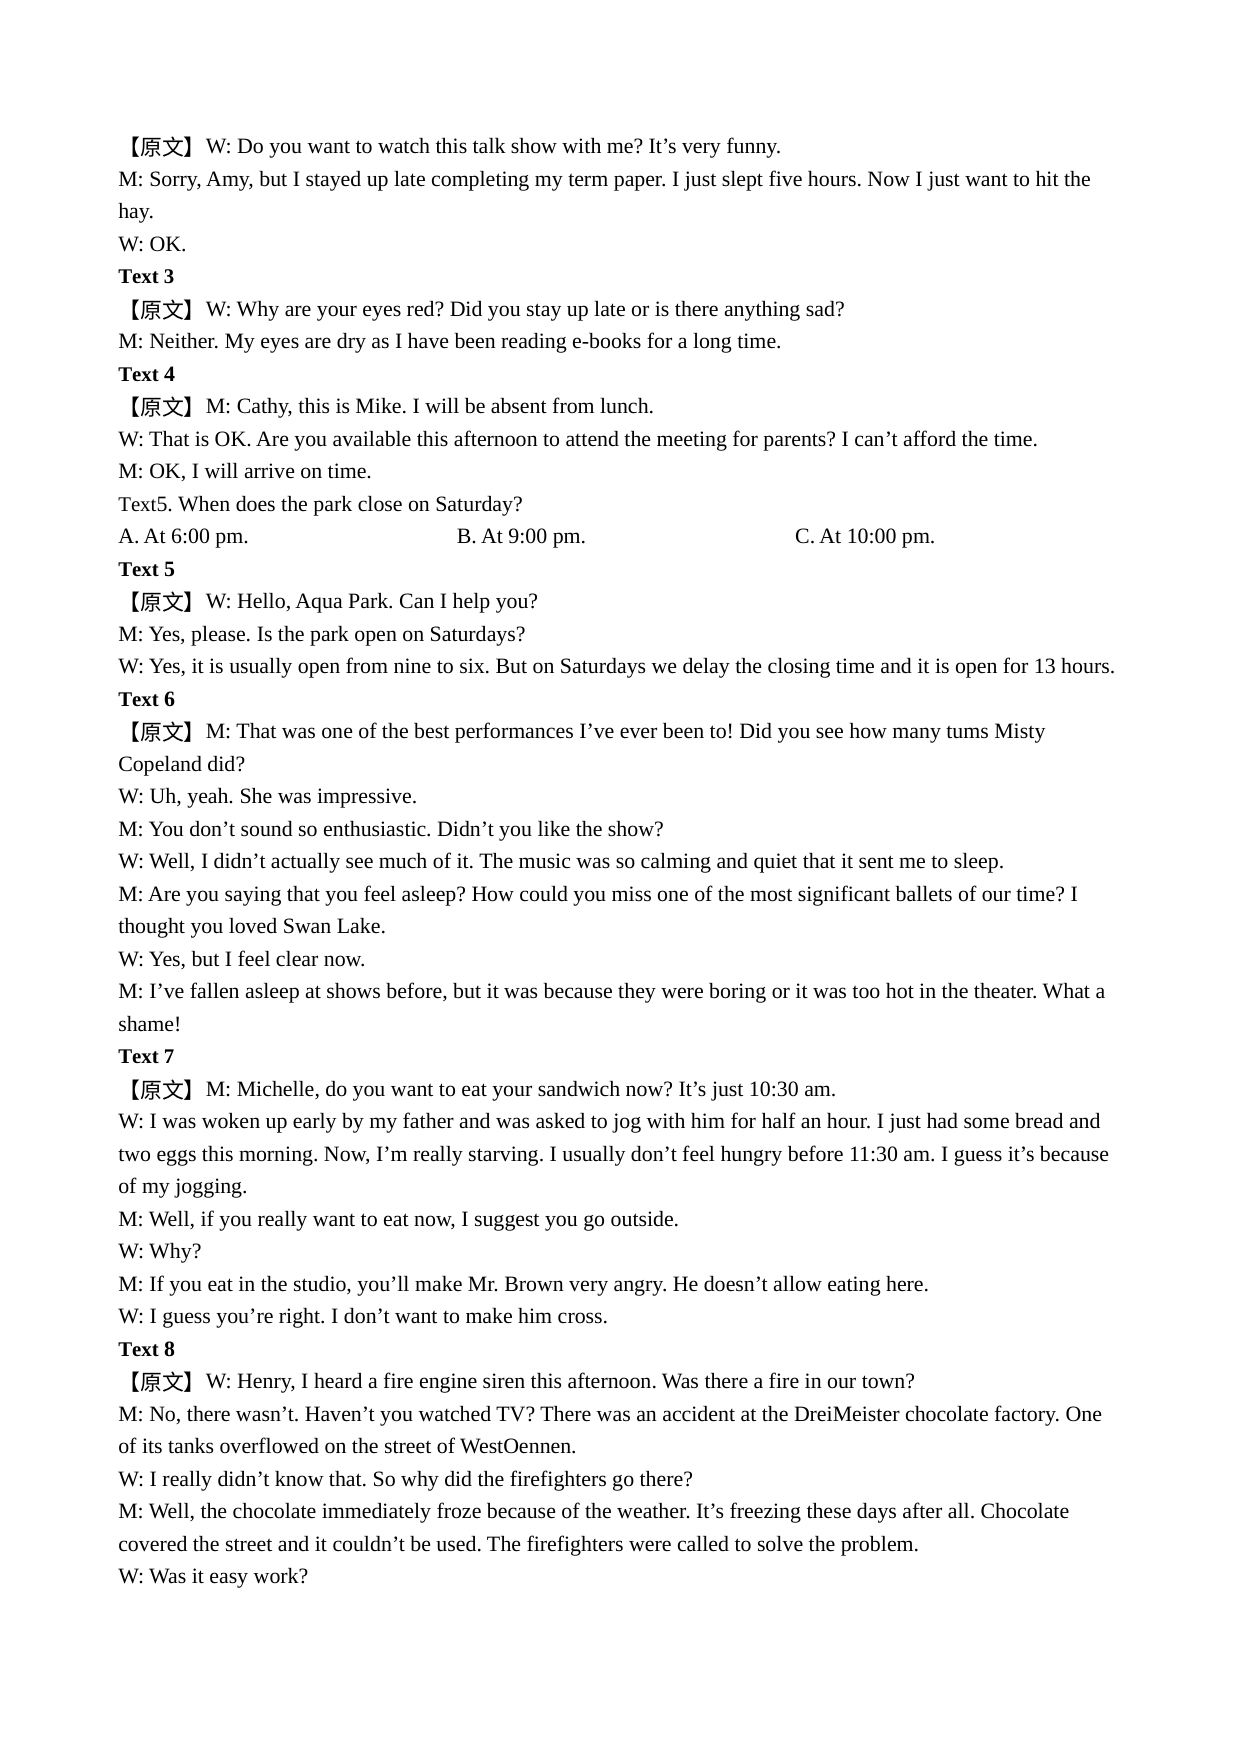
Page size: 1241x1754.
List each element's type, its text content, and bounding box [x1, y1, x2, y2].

text M: Sorry, Amy, but I stayed up late completing my term paper. I just slept five hours. Now I just want to hit the hay. [118, 162, 1122, 227]
text M: OK, I will arrive on time. [118, 455, 1122, 487]
text W: I guess you’re right. I don’t want to make him cross. [118, 1300, 1122, 1332]
text Text 7 [118, 1040, 1122, 1072]
text Text 5 [118, 552, 1122, 585]
text W: I was woken up early by my father and was asked to jog with him for half an hour. I just had some bread and two eggs this morning. Now, I’m really starving. I usually don’t feel hungry before 11:30 am. I guess it’s because of my jogging. [118, 1105, 1122, 1202]
text Text 4 [118, 357, 1122, 390]
text M: You don’t sound so enthusiastic. Didn’t you like the show? [118, 812, 1122, 845]
text Text 3 [118, 260, 1122, 292]
text W: I really didn’t know that. So why did the firefighters go there? [118, 1462, 1122, 1495]
text W: Yes, it is usually open from nine to six. But on Saturdays we delay the closing time and it is open for 13 hours. [118, 650, 1122, 682]
text W: Well, I didn’t actually see much of it. The music was so calming and quiet that it sent me to sleep. [118, 845, 1122, 877]
text M: Are you saying that you feel asleep? How could you miss one of the most significant ballets of our time? I thought you loved Swan Lake. [118, 877, 1122, 942]
text Text5. When does the park close on Saturday? [118, 487, 1122, 520]
text W: That is OK. Are you available this afternoon to attend the meeting for parents? I can’t afford the time. [118, 422, 1122, 455]
text M: Yes, please. Is the park open on Saturdays? [118, 617, 1122, 650]
text M: Neither. My eyes are dry as I have been reading e-books for a long time. [118, 325, 1122, 357]
text 【原文】W: Do you want to watch this talk show with me? It’s very funny. [118, 130, 1122, 162]
text 【原文】M: Cathy, this is Mike. I will be absent from lunch. [118, 390, 1122, 422]
text M: Well, if you really want to eat now, I suggest you go outside. [118, 1202, 1122, 1235]
text M: I’ve fallen asleep at shows before, but it was because they were boring or it was too hot in the theater. What a shame! [118, 975, 1122, 1040]
text W: OK. [118, 227, 1122, 260]
text 【原文】W: Henry, I heard a fire engine siren this afternoon. Was there a fire in our town? [118, 1365, 1122, 1397]
text Text 6 [118, 682, 1122, 715]
text 【原文】W: Hello, Aqua Park. Can I help you? [118, 585, 1122, 617]
text W: Yes, but I feel clear now. [118, 942, 1122, 975]
text 【原文】W: Why are your eyes red? Did you stay up late or is there anything sad? [118, 292, 1122, 325]
text W: Why? [118, 1235, 1122, 1267]
text M: Well, the chocolate immediately froze because of the weather. It’s freezing these days after all. Chocolate covered the street and it couldn’t be used. The firefighters were called to solve the problem. [118, 1495, 1122, 1560]
text W: Was it easy work? [118, 1560, 1122, 1592]
text 【原文】M: Michelle, do you want to eat your sandwich now? It’s just 10:30 am. [118, 1072, 1122, 1105]
text A. At 6:00 pm. B. At 9:00 pm. C. At 10:00 pm. [118, 520, 1122, 552]
text M: If you eat in the studio, you’ll make Mr. Brown very angry. He doesn’t allow eating here. [118, 1267, 1122, 1300]
text W: Uh, yeah. She was impressive. [118, 780, 1122, 812]
text 【原文】M: That was one of the best performances I’ve ever been to! Did you see how many tums Misty Copeland did? [118, 715, 1122, 780]
text Text 8 [118, 1332, 1122, 1365]
text M: No, there wasn’t. Haven’t you watched TV? There was an accident at the DreiMeister chocolate factory. One of its tanks overflowed on the street of WestOennen. [118, 1397, 1122, 1462]
